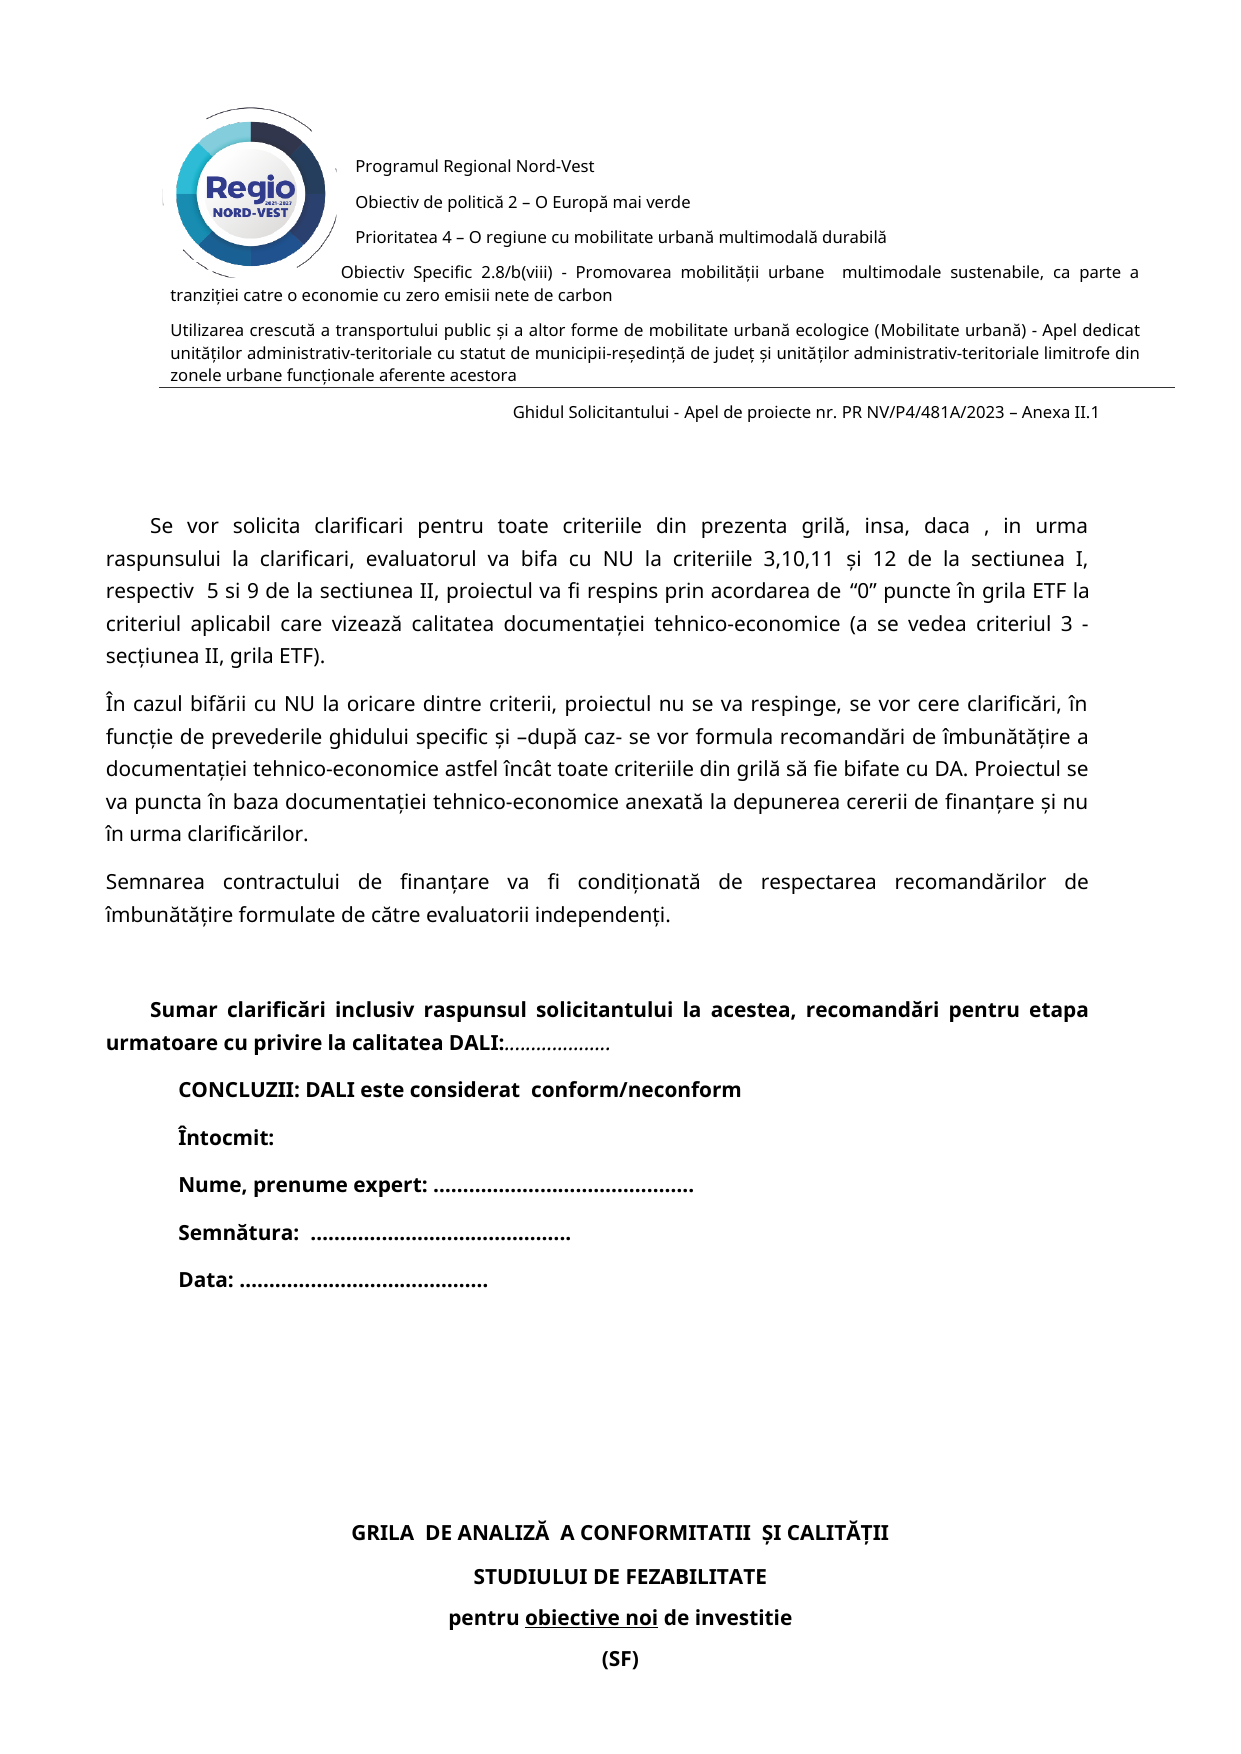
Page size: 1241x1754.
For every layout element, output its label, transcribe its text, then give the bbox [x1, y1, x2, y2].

text În cazul bifării cu NU la oricare dintre criterii, proiectul nu se va respinge, se vor cere clarificări, în funcție de prevederile ghidului specific și –după caz- se vor formula recomandări de îmbunătățire a documentației tehnico-economice astfel încât toate criteriile din grilă să fie bifate cu DA. Proiectul se va puncta în baza documentației tehnico-economice anexată la depunerea cererii de finanțare și nu în urma clarificărilor. [106, 689, 1090, 848]
text Nume, prenume expert: …………………………………….. [178, 1170, 1090, 1199]
text (SF) [150, 1644, 1090, 1672]
text pentru obiective noi de investitie [150, 1603, 1090, 1631]
text Se vor solicita clarificari pentru toate criteriile din prezenta grilă, insa, daca , in urma raspunsului la clarificari, evaluatorul va bifa cu NU la criteriile 3,10,11 şi 12 de la sectiunea I, respectiv 5 si 9 de la sectiunea II, proiectul va fi respins prin acordarea de “0” puncte în grila ETF la criteriul aplicabil care vizează calitatea documentației tehnico-economice (a se vedea criteriul 3 - secțiunea II, grila ETF). [106, 511, 1090, 670]
text Data: …………………………………… [178, 1266, 1090, 1294]
text Semnarea contractului de finanțare va fi condiționată de respectarea recomandărilor de îmbunătățire formulate de către evaluatorii independenți. [106, 867, 1090, 928]
text GRILA DE ANALIZĂ A CONFORMITATII ȘI CALITĂȚII [150, 1518, 1090, 1547]
text Semnătura: …………………………………….. [178, 1218, 1090, 1246]
text Întocmit: [178, 1123, 1090, 1151]
text Sumar clarificări inclusiv raspunsul solicitantului la acestea, recomandări pentru etapa urmatoare cu privire la calitatea DALI:.................... [106, 995, 1090, 1056]
picture [161, 107, 337, 276]
text CONCLUZII: DALI este considerat conform/neconform [178, 1075, 1090, 1104]
text STUDIULUI DE FEZABILITATE [150, 1562, 1090, 1590]
